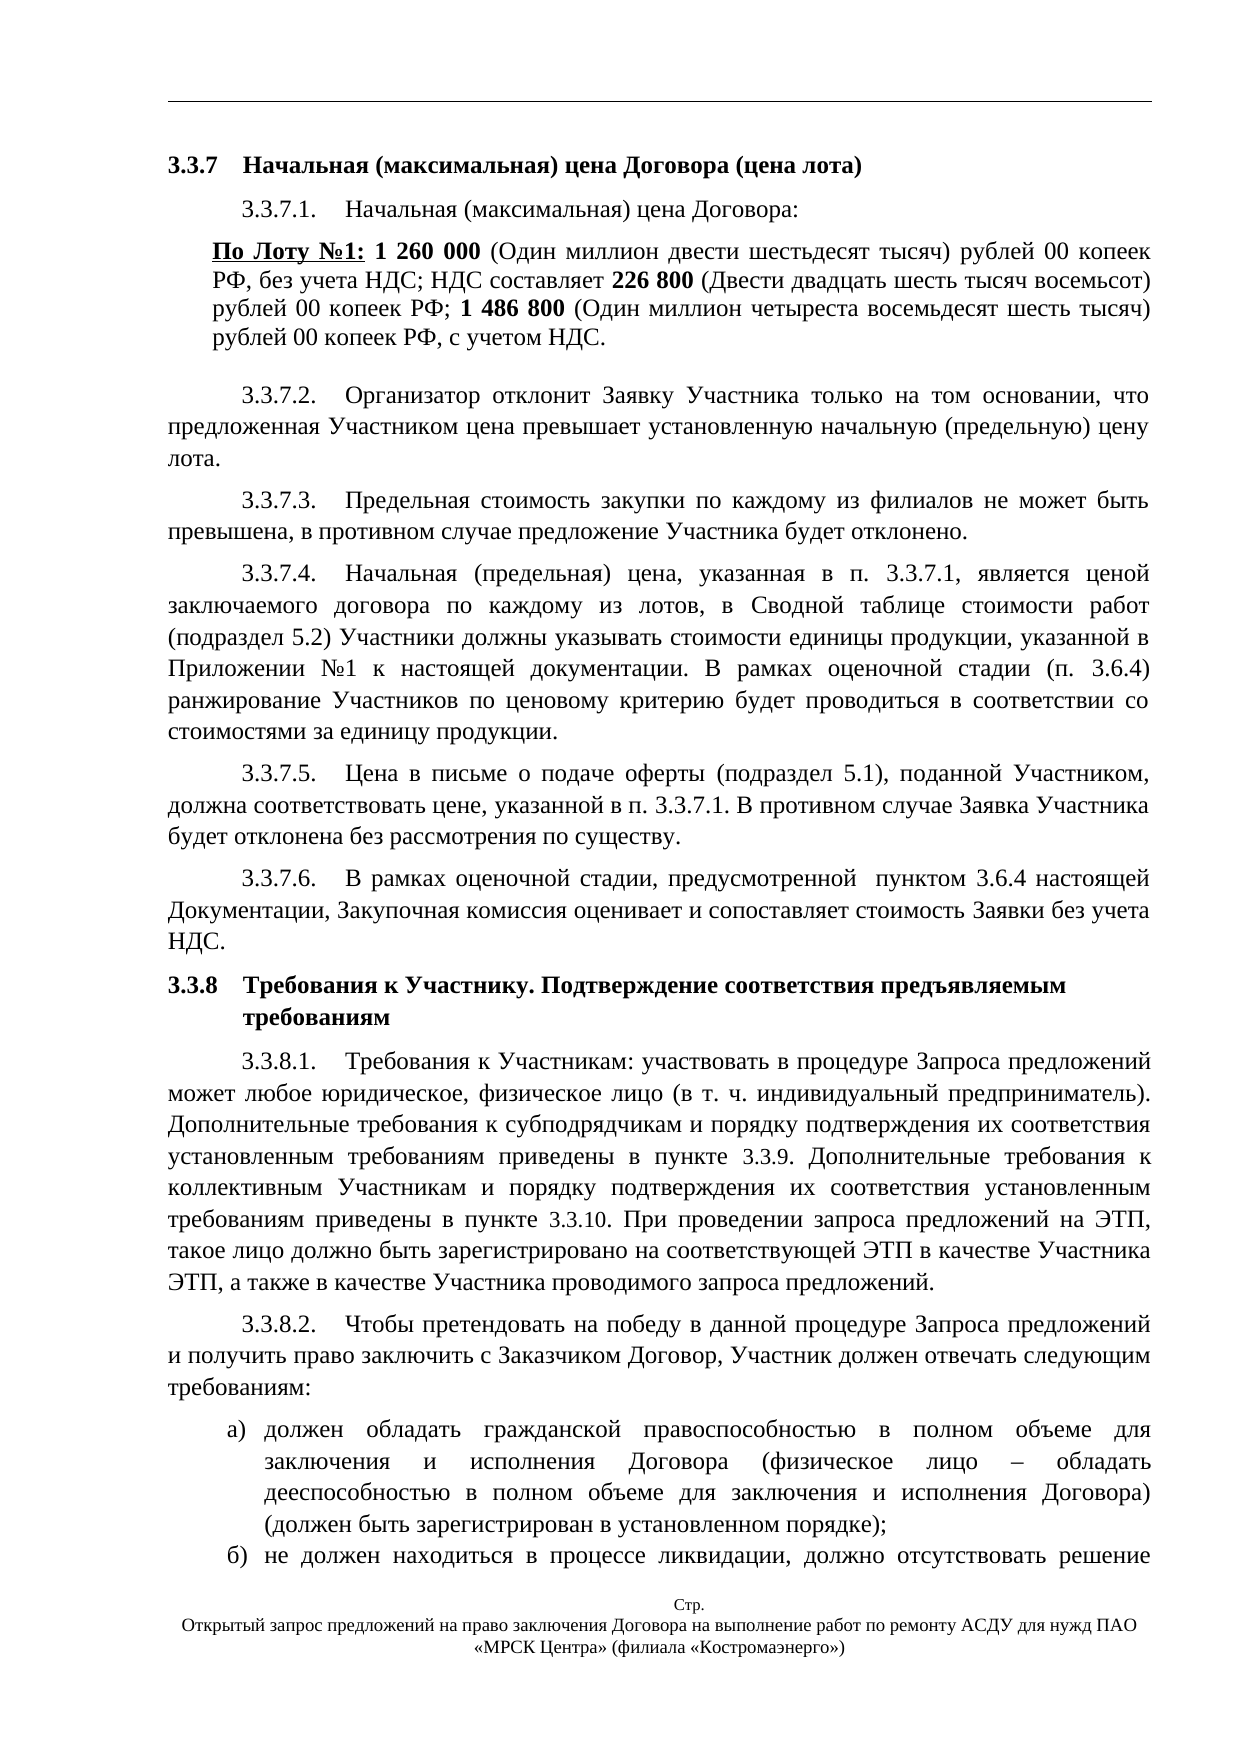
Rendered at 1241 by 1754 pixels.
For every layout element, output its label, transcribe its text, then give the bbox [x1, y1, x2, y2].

subtitle Начальная (максимальная) цена Договора (цена лота) [168, 150, 1152, 179]
list Требования к Участникам: участвовать в процедуре Запроса предложений может любое юридическое, физическое лицо (в т. ч. индивидуальный предприниматель). Дополнительные требования к субподрядчикам и порядку подтверждения их соответствия установленным требованиям приведены в пункте 3.3.9. Дополнительные требования к коллективным Участникам и порядку подтверждения их соответствия установленным требованиям приведены в пункте 3.3.10. При проведении запроса предложений на ЭТП, такое лицо должно быть зарегистрировано на соответствующей ЭТП в качестве Участника ЭТП, а также в качестве Участника проводимого запроса предложений. [168, 1046, 1152, 1296]
list Начальная (предельная) цена, указанная в п. 3.3.7.1, является ценой заключаемого договора по каждому из лотов, в Сводной таблице стоимости работ (подраздел 5.2) Участники должны указывать стоимости единицы продукции, указанной в Приложении №1 к настоящей документации. В рамках оценочной стадии (п. 3.6.4) ранжирование Участников по ценовому критерию будет проводиться в соответствии со стоимостями за единицу продукции. [168, 558, 1150, 745]
list Предельная стоимость закупки по каждому из филиалов не может быть превышена, в противном случае предложение Участника будет отклонено. [168, 485, 1150, 545]
list Чтобы претендовать на победу в данной процедуре Запроса предложений и получить право заключить с Заказчиком Договор, Участник должен отвечать следующим требованиям: [168, 1309, 1152, 1401]
list Цена в письме о подаче оферты (подраздел 5.1), поданной Участником, должна соответствовать цене, указанной в п. 3.3.7.1. В противном случае Заявка Участника будет отклонена без рассмотрения по существу. [168, 758, 1150, 850]
list Начальная (максимальная) цена Договора: [168, 194, 1150, 223]
list По Лоту №1: 1 260 000 (Один миллион двести шестьдесят тысяч) рублей 00 копеек РФ, без учета НДС; НДС составляет 226 800 (Двести двадцать шесть тысяч восемьсот) рублей 00 копеек РФ; 1 486 800 (Один миллион четыреста восемьдесят шесть тысяч) рублей 00 копеек РФ, с учетом НДС. [212, 236, 1152, 351]
list Организатор отклонит Заявку Участника только на том основании, что предложенная Участником цена превышает установленную начальную (предельную) цену лота. [168, 380, 1150, 472]
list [227, 1540, 1152, 1569]
subtitle Требования к Участнику. Подтверждение соответствия предъявляемым требованиям [168, 971, 1152, 1031]
list должен обладать гражданской правоспособностью в полном объеме для заключения и исполнения Договора (физическое лицо – обладать дееспособностью в полном объеме для заключения и исполнения Договора) (должен быть зарегистрирован в установленном порядке); [227, 1414, 1152, 1538]
list В рамках оценочной стадии, предусмотренной пунктом 3.6.4 настоящей Документации, Закупочная комиссия оценивает и сопоставляет стоимость Заявки без учета НДС. [168, 863, 1150, 955]
